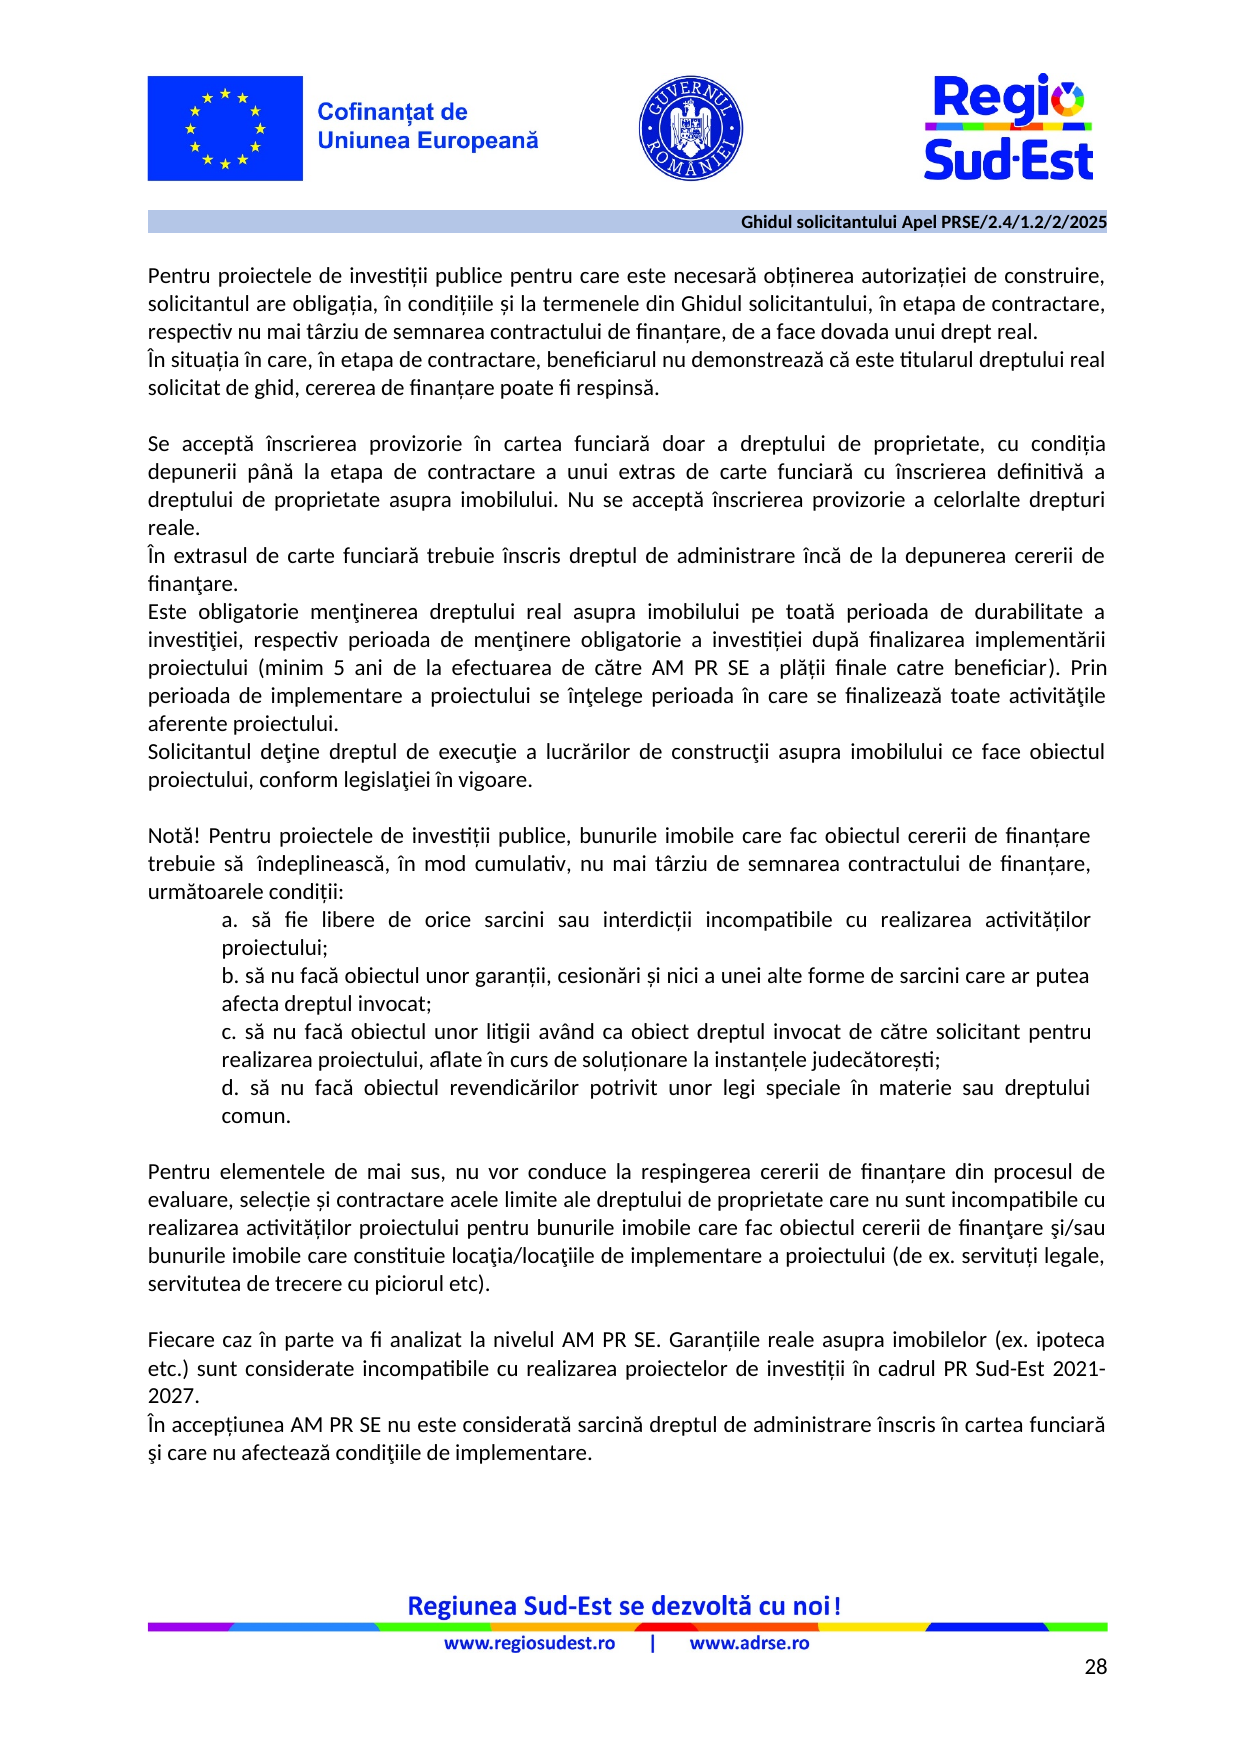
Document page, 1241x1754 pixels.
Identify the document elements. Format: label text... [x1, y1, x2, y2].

text c. să nu facă obiectul unor litigii având ca obiect dreptul invocat de către solicitant pentru realizarea proiectului, aflate în curs de soluționare la instanțele judecătorești; [221, 1017, 1093, 1073]
text Notă! Pentru proiectele de investiții publice, bunurile imobile care fac obiectul cererii de finanțare trebuie să îndeplinească, în mod cumulativ, nu mai târziu de semnarea contractului de finanțare, următoarele condiții: [148, 821, 1093, 905]
text În extrasul de carte funciară trebuie înscris dreptul de administrare încă de la depunerea cererii de finanţare. [148, 541, 1107, 597]
text În situația în care, în etapa de contractare, beneficiarul nu demonstrează că este titularul dreptului real solicitat de ghid, cererea de finanțare poate fi respinsă. [148, 345, 1107, 401]
text Solicitantul deţine dreptul de execuţie a lucrărilor de construcţii asupra imobilului ce face obiectul proiectului, conform legislaţiei în vigoare. [148, 737, 1107, 793]
text Pentru elementele de mai sus, nu vor conduce la respingerea cererii de finanțare din procesul de evaluare, selecție și contractare acele limite ale dreptului de proprietate care nu sunt incompatibile cu realizarea activităților proiectului pentru bunurile imobile care fac obiectul cererii de finanţare şi/sau bunurile imobile care constituie locaţia/locaţiile de implementare a proiectului (de ex. servituți legale, servitutea de trecere cu piciorul etc). [148, 1157, 1107, 1298]
text Pentru proiectele de investiții publice pentru care este necesară obținerea autorizației de construire, solicitantul are obligația, în condițiile și la termenele din Ghidul solicitantului, în etapa de contractare, respectiv nu mai târziu de semnarea contractului de finanțare, de a face dovada unui drept real. [148, 261, 1107, 345]
text Se acceptă înscrierea provizorie în cartea funciară doar a dreptului de proprietate, cu condiția depunerii până la etapa de contractare a unui extras de carte funciară cu înscrierea definitivă a dreptului de proprietate asupra imobilului. Nu se acceptă înscrierea provizorie a celorlalte drepturi reale. [148, 429, 1107, 541]
picture [147, 73, 1093, 182]
text b. să nu facă obiectul unor garanții, cesionări și nici a unei alte forme de sarcini care ar putea afecta dreptul invocat; [221, 961, 1093, 1017]
text Este obligatorie menţinerea dreptului real asupra imobilului pe toată perioada de durabilitate a investiţiei, respectiv perioada de menţinere obligatorie a investiției după finalizarea implementării proiectului (minim 5 ani de la efectuarea de către AM PR SE a plății finale catre beneficiar). Prin perioada de implementare a proiectului se înţelege perioada în care se finalizează toate activităţile aferente proiectului. [148, 597, 1107, 737]
text d. să nu facă obiectul revendicărilor potrivit unor legi speciale în materie sau dreptului comun. [221, 1073, 1093, 1129]
text În accepțiunea AM PR SE nu este considerată sarcină dreptul de administrare înscris în cartea funciară şi care nu afectează condiţiile de implementare. [148, 1410, 1107, 1466]
text Fiecare caz în parte va fi analizat la nivelul AM PR SE. Garanțiile reale asupra imobilelor (ex. ipoteca etc.) sunt considerate incompatibile cu realizarea proiectelor de investiții în cadrul PR Sud-Est 2021-2027. [148, 1326, 1107, 1410]
text a. să fie libere de orice sarcini sau interdicții incompatibile cu realizarea activităților proiectului; [221, 905, 1093, 961]
picture [147, 1595, 1108, 1653]
